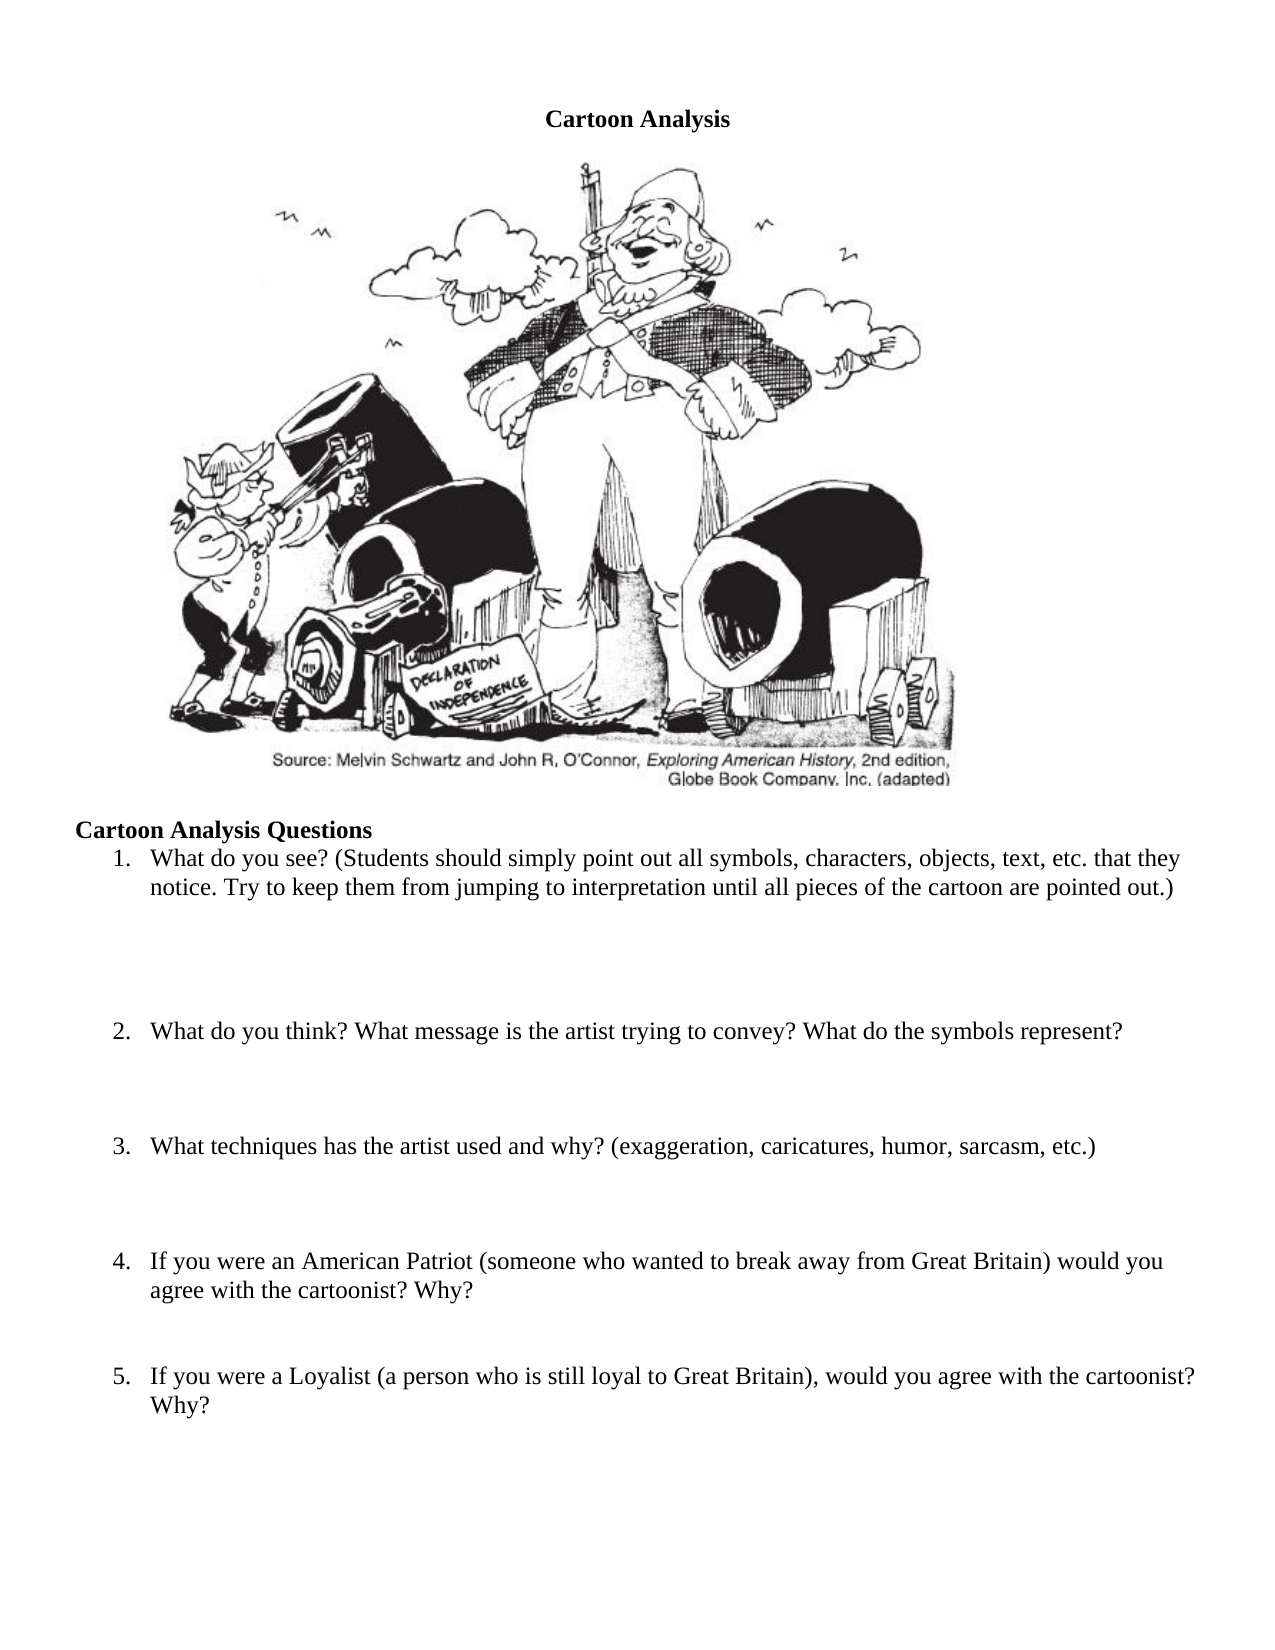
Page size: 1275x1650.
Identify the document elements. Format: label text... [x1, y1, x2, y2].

list What do you think? What message is the artist trying to convey? What do the symbols represent? [112, 1016, 1200, 1045]
text Cartoon Analysis Questions [75, 815, 1200, 843]
list What techniques has the artist used and why? (exaggeration, caricatures, humor, sarcasm, etc.) [112, 1131, 1200, 1160]
list If you were a Loyalist (a person who is still loyal to Great Britain), would you agree with the cartoonist? Why? [112, 1361, 1200, 1418]
list What do you see? (Students should simply point out all symbols, characters, objects, text, etc. that they notice. Try to keep them from jumping to interpretation until all pieces of the cartoon are pointed out.) [112, 843, 1200, 901]
text Cartoon Analysis [75, 104, 1200, 132]
picture [75, 161, 1050, 786]
list If you were an American Patriot (someone who wanted to break away from Great Britain) would you agree with the cartoonist? Why? [112, 1246, 1200, 1303]
